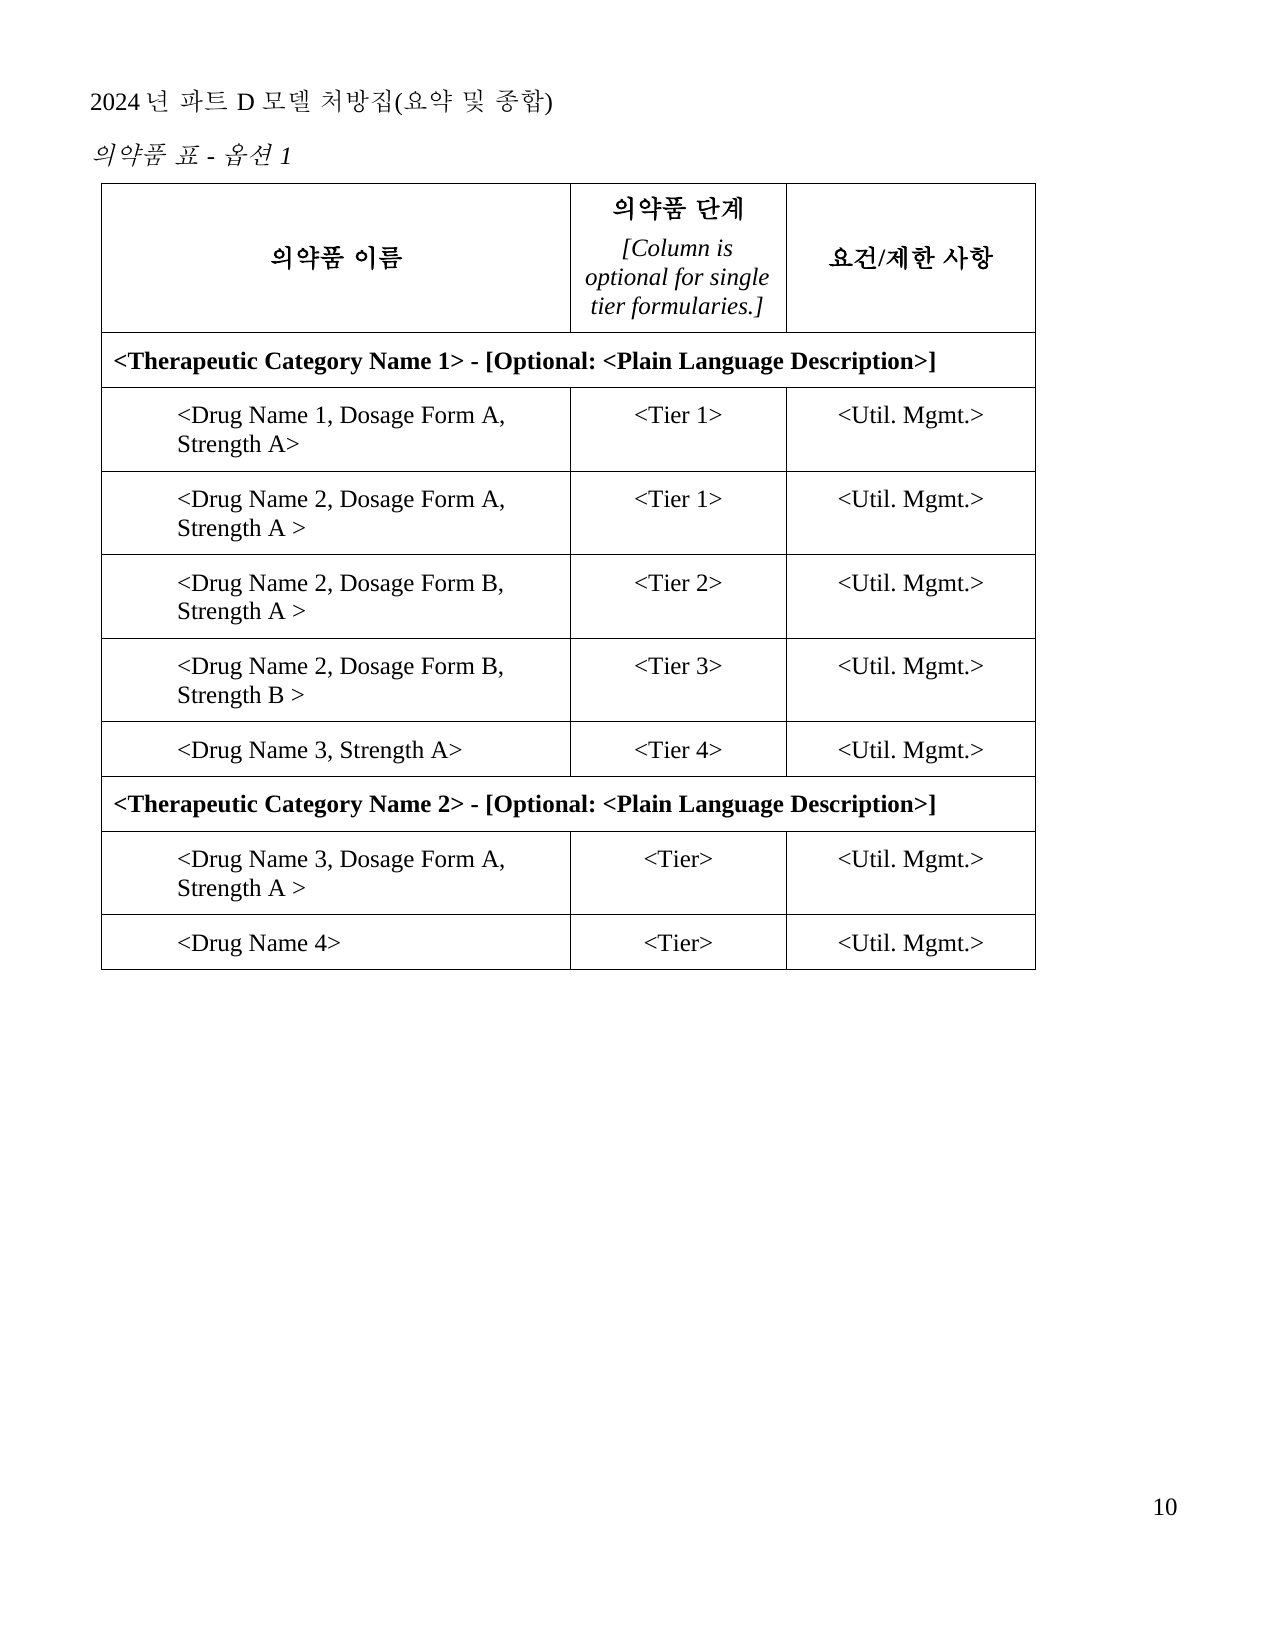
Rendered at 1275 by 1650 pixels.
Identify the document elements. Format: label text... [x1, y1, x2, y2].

table_cell <Tier 4> [571, 722, 786, 776]
table_cell <Drug Name 4> [102, 915, 570, 969]
table_cell <Util. Mgmt.> [787, 472, 1035, 554]
table_cell <Drug Name 2, Dosage Form B, Strength A > [102, 555, 570, 638]
table_cell <Drug Name 3, Strength A> [102, 722, 570, 776]
table_cell <Tier> [571, 915, 786, 969]
table_cell <Drug Name 3, Dosage Form A, Strength A > [102, 832, 570, 914]
table_header 의약품 이름 [102, 184, 570, 332]
table_cell <Drug Name 2, Dosage Form A, Strength A > [102, 472, 570, 554]
table_cell <Tier 1> [571, 472, 786, 554]
table_header 의약품 단계 [Column is optional for single tier formularies.] [571, 184, 786, 332]
text 의약품 표 - 옵션 1 [90, 141, 1185, 170]
table_cell <Tier> [571, 832, 786, 914]
table_cell <Tier 2> [571, 555, 786, 638]
table_cell <Drug Name 2, Dosage Form B, Strength B > [102, 639, 570, 721]
table_cell <Util. Mgmt.> [787, 832, 1035, 914]
table_cell <Therapeutic Category Name 1> - [Optional: <Plain Language Description>] [102, 333, 1035, 387]
table_cell <Util. Mgmt.> [787, 915, 1035, 969]
table_header 요건/제한 사항 [787, 184, 1035, 332]
table_cell <Therapeutic Category Name 2> - [Optional: <Plain Language Description>] [102, 777, 1035, 831]
table_cell <Util. Mgmt.> [787, 555, 1035, 638]
table_cell <Util. Mgmt.> [787, 388, 1035, 471]
table_cell <Tier 1> [571, 388, 786, 471]
table_cell <Util. Mgmt.> [787, 722, 1035, 776]
table_cell <Util. Mgmt.> [787, 639, 1035, 721]
table_cell <Drug Name 1, Dosage Form A, Strength A> [102, 388, 570, 471]
table_cell <Tier 3> [571, 639, 786, 721]
